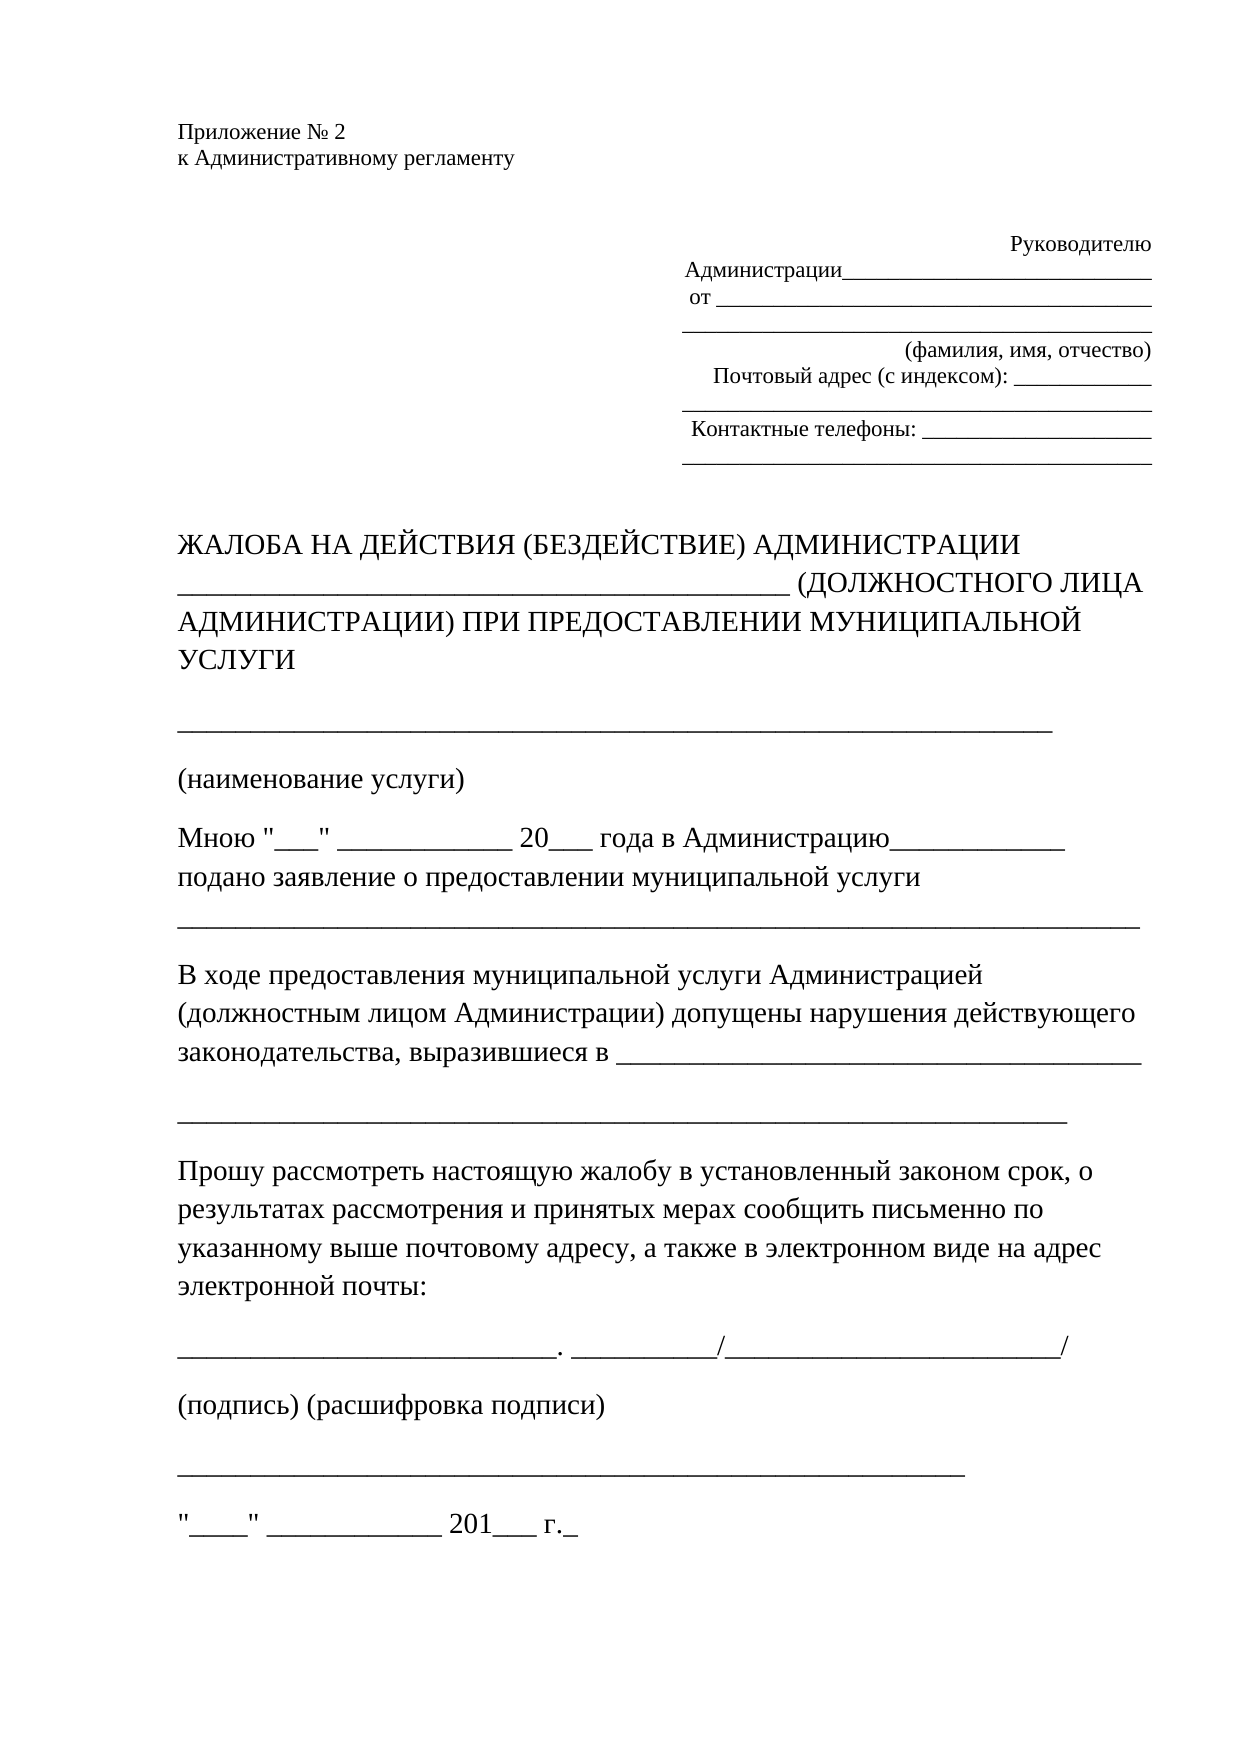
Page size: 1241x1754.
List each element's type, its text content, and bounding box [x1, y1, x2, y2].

text Мною "___" ____________ 20___ года в Администрацию____________ подано заявление о предоставлении муниципальной услуги __________________________________________________________________ [177, 821, 1152, 931]
text (фамилия, имя, отчество) [177, 336, 1152, 362]
text (подпись) (расшифровка подписи) [177, 1387, 1152, 1421]
text от ______________________________________ [177, 283, 1152, 309]
text _________________________________________ [177, 388, 1152, 415]
text к Административному регламенту [177, 144, 1152, 171]
text Прошу рассмотреть настоящую жалобу в установленный законом срок, о результатах рассмотрения и принятых мерах сообщить письменно по указанному выше почтовому адресу, а также в электронном виде на адрес электронной почты: [177, 1153, 1152, 1302]
text Контактные телефоны: ____________________ [177, 415, 1152, 441]
text Приложение № 2 [177, 118, 1152, 144]
text ____________________________________________________________ [177, 702, 1152, 735]
text В ходе предоставления муниципальной услуги Администрацией (должностным лицом Администрации) допущены нарушения действующего законодательства, выразившиеся в ____________________________________ [177, 957, 1152, 1068]
text (наименование услуги) [177, 761, 1152, 795]
text "____" ____________ 201___ г._ [177, 1506, 1152, 1539]
text __________________________. __________/_______________________/ [177, 1328, 1152, 1361]
text _____________________________________________________________ [177, 1093, 1152, 1127]
text Почтовый адрес (с индексом): ____________ [177, 362, 1152, 388]
text ______________________________________________________ [177, 1447, 1152, 1480]
text Руководителю [177, 230, 1152, 257]
text Администрации___________________________ [177, 257, 1152, 283]
text _________________________________________ [177, 309, 1152, 336]
text ЖАЛОБА НА ДЕЙСТВИЯ (БЕЗДЕЙСТВИЕ) АДМИНИСТРАЦИИ __________________________________________ (ДОЛЖНОСТНОГО ЛИЦА АДМИНИСТРАЦИИ) ПРИ ПРЕДОСТАВЛЕНИИ МУНИЦИПАЛЬНОЙ УСЛУГИ [177, 527, 1152, 676]
text _________________________________________ [177, 441, 1152, 467]
